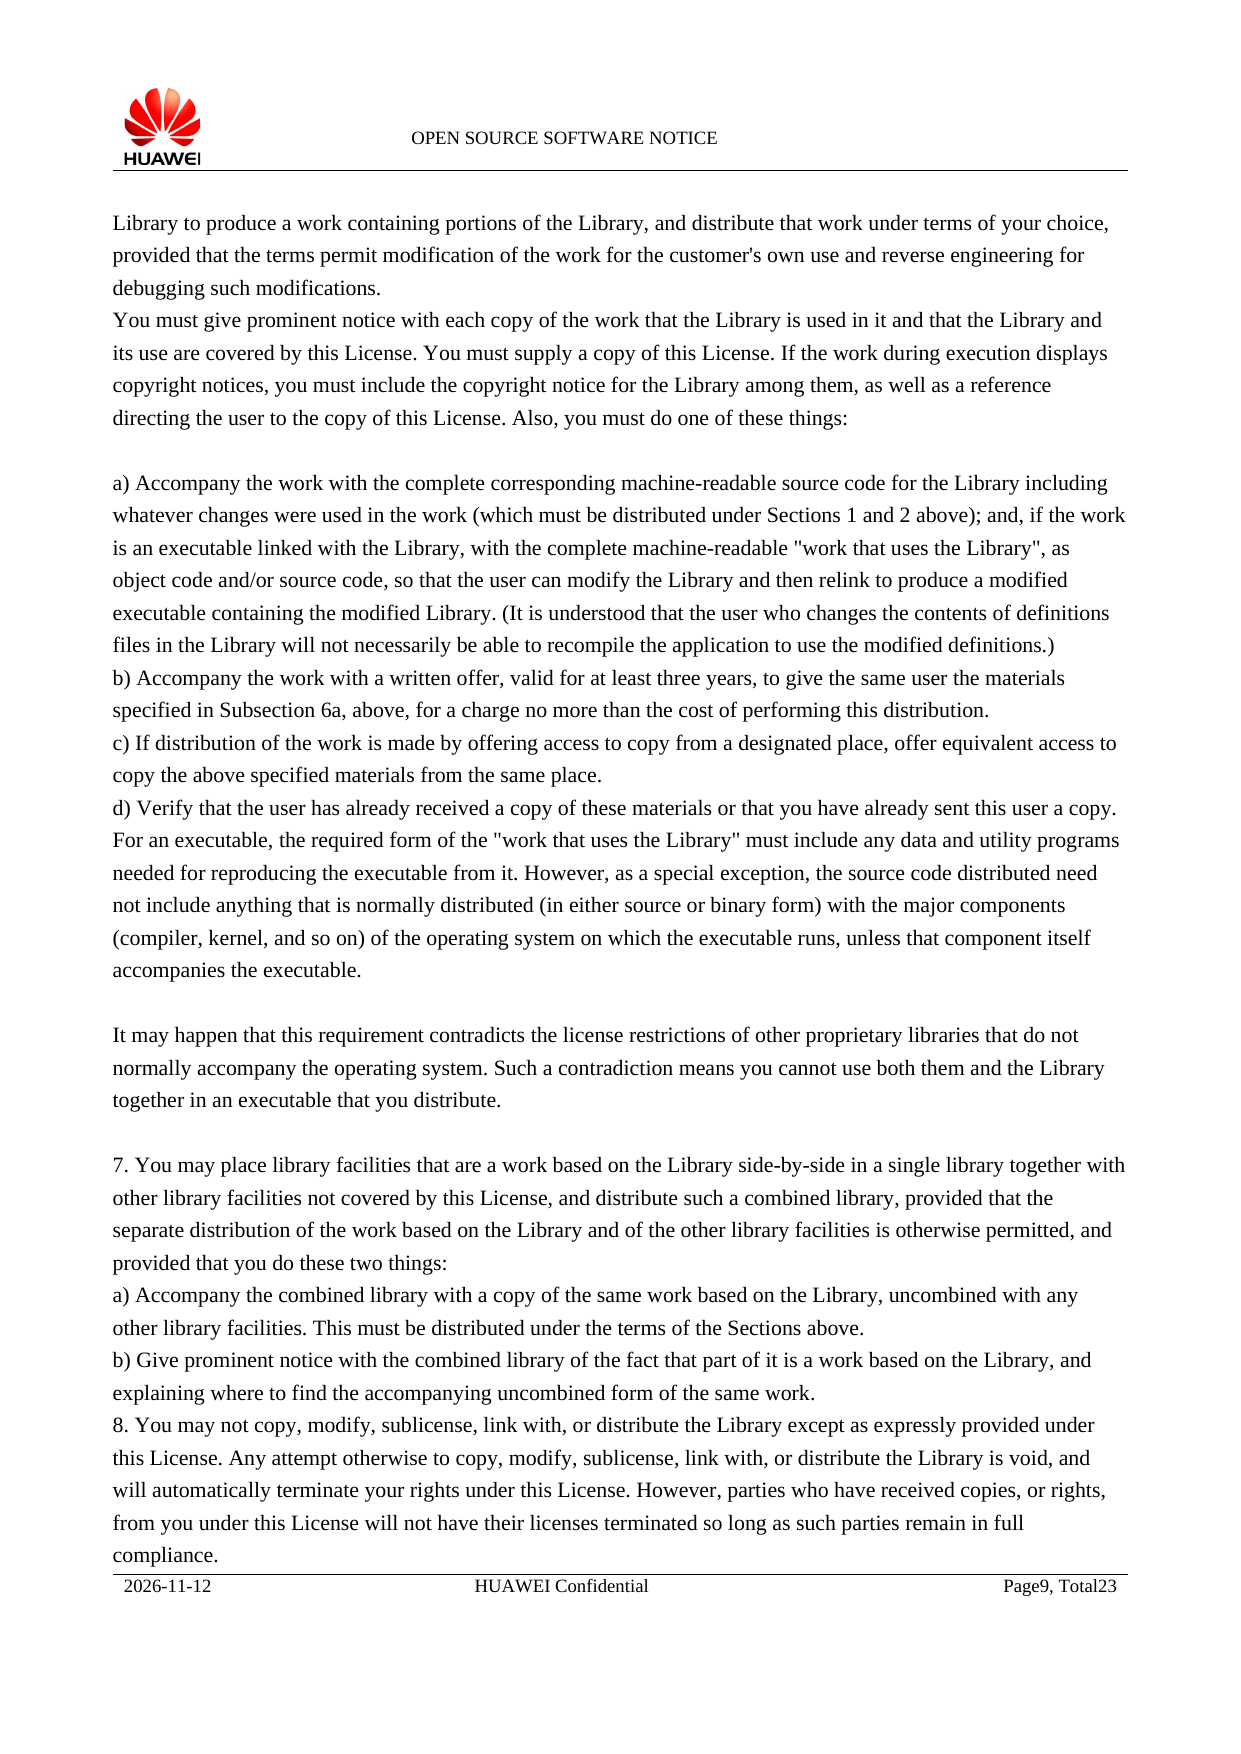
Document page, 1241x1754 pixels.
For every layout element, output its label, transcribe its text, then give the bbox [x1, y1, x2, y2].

picture [124, 88, 201, 165]
